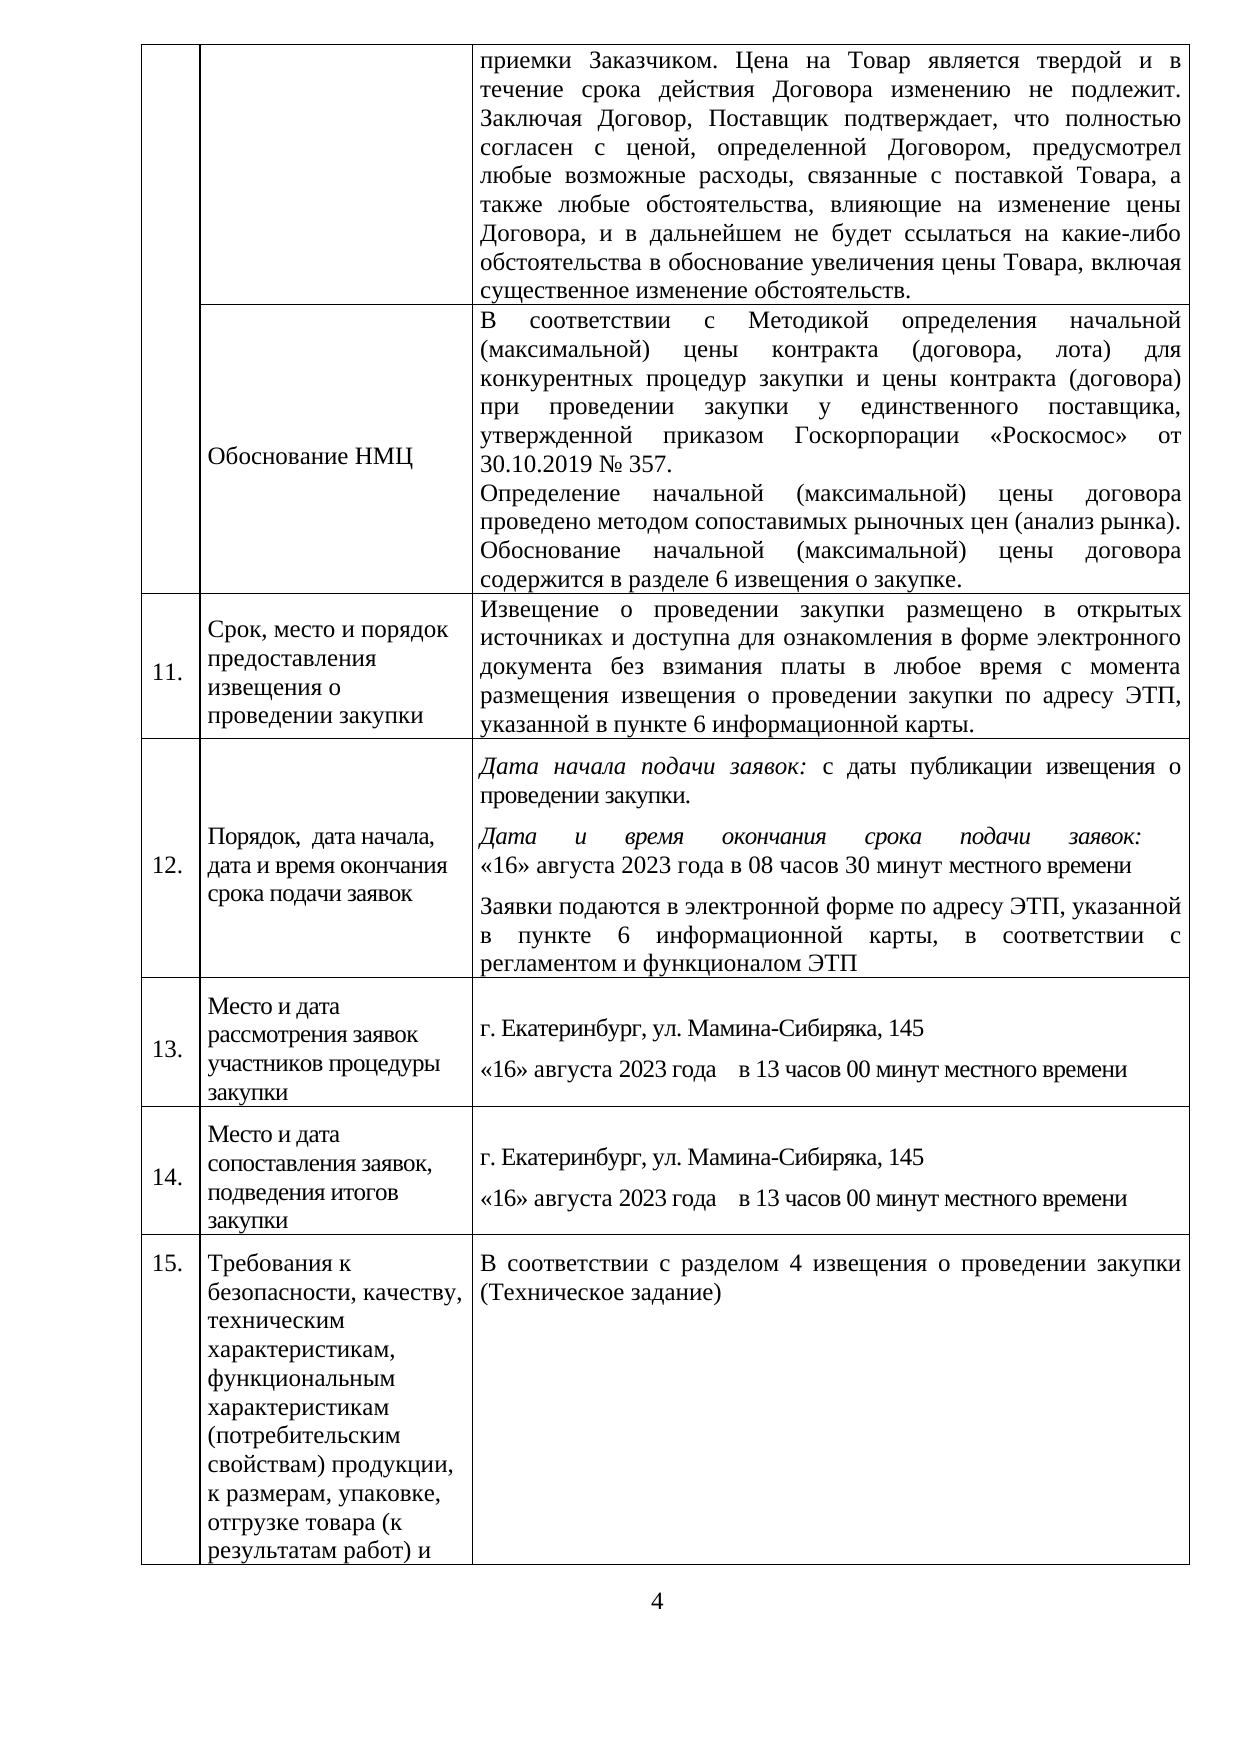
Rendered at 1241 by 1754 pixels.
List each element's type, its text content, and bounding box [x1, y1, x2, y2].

table_cell [142, 739, 199, 977]
table_cell [142, 594, 199, 737]
table_cell Порядок, дата начала, дата и время окончания срока подачи заявок [201, 739, 472, 977]
table_cell Срок, место и порядок предоставления извещения о проведении закупки [201, 594, 472, 737]
table_cell г. Екатеринбург, ул. Мамина-Сибиряка, 145 «16» августа 2023 года в 13 часов 00 минут местного времени [473, 1107, 1189, 1234]
table_cell [142, 978, 199, 1106]
table_cell Извещение о проведении закупки размещено в открытых источниках и доступна для ознакомления в форме электронного документа без взимания платы в любое время с момента размещения извещения о проведении закупки по адресу ЭТП, указанной в пункте 6 информационной карты. [473, 594, 1189, 737]
table_cell Дата начала подачи заявок: с даты публикации извещения о проведении закупки. Дата и время окончания срока подачи заявок: «16» августа 2023 года в 08 часов 30 минут местного времени Заявки подаются в электронной форме по адресу ЭТП, указанной в пункте 6 информационной карты, в соответствии с регламентом и функционалом ЭТП [473, 739, 1189, 977]
table_cell Обоснование НМЦ [201, 305, 472, 593]
table_cell г. Екатеринбург, ул. Мамина-Сибиряка, 145 «16» августа 2023 года в 13 часов 00 минут местного времени [473, 978, 1189, 1106]
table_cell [473, 45, 1189, 304]
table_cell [201, 45, 472, 304]
table_cell В соответствии с Методикой определения начальной (максимальной) цены контракта (договора, лота) для конкурентных процедур закупки и цены контракта (договора) при проведении закупки у единственного поставщика, утвержденной приказом Госкорпорации «Роскосмос» от 30.10.2019 № 357. Определение начальной (максимальной) цены договора проведено методом сопоставимых рыночных цен (анализ рынка). Обоснование начальной (максимальной) цены договора содержится в разделе 6 извещения о закупке. [473, 305, 1189, 593]
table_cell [201, 1235, 472, 1564]
table_cell [142, 1235, 199, 1564]
table_cell Место и дата рассмотрения заявок участников процедуры закупки [201, 978, 472, 1106]
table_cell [473, 1235, 1189, 1564]
table_cell Место и дата сопоставления заявок, подведения итогов закупки [201, 1107, 472, 1234]
table_cell [142, 1107, 199, 1234]
